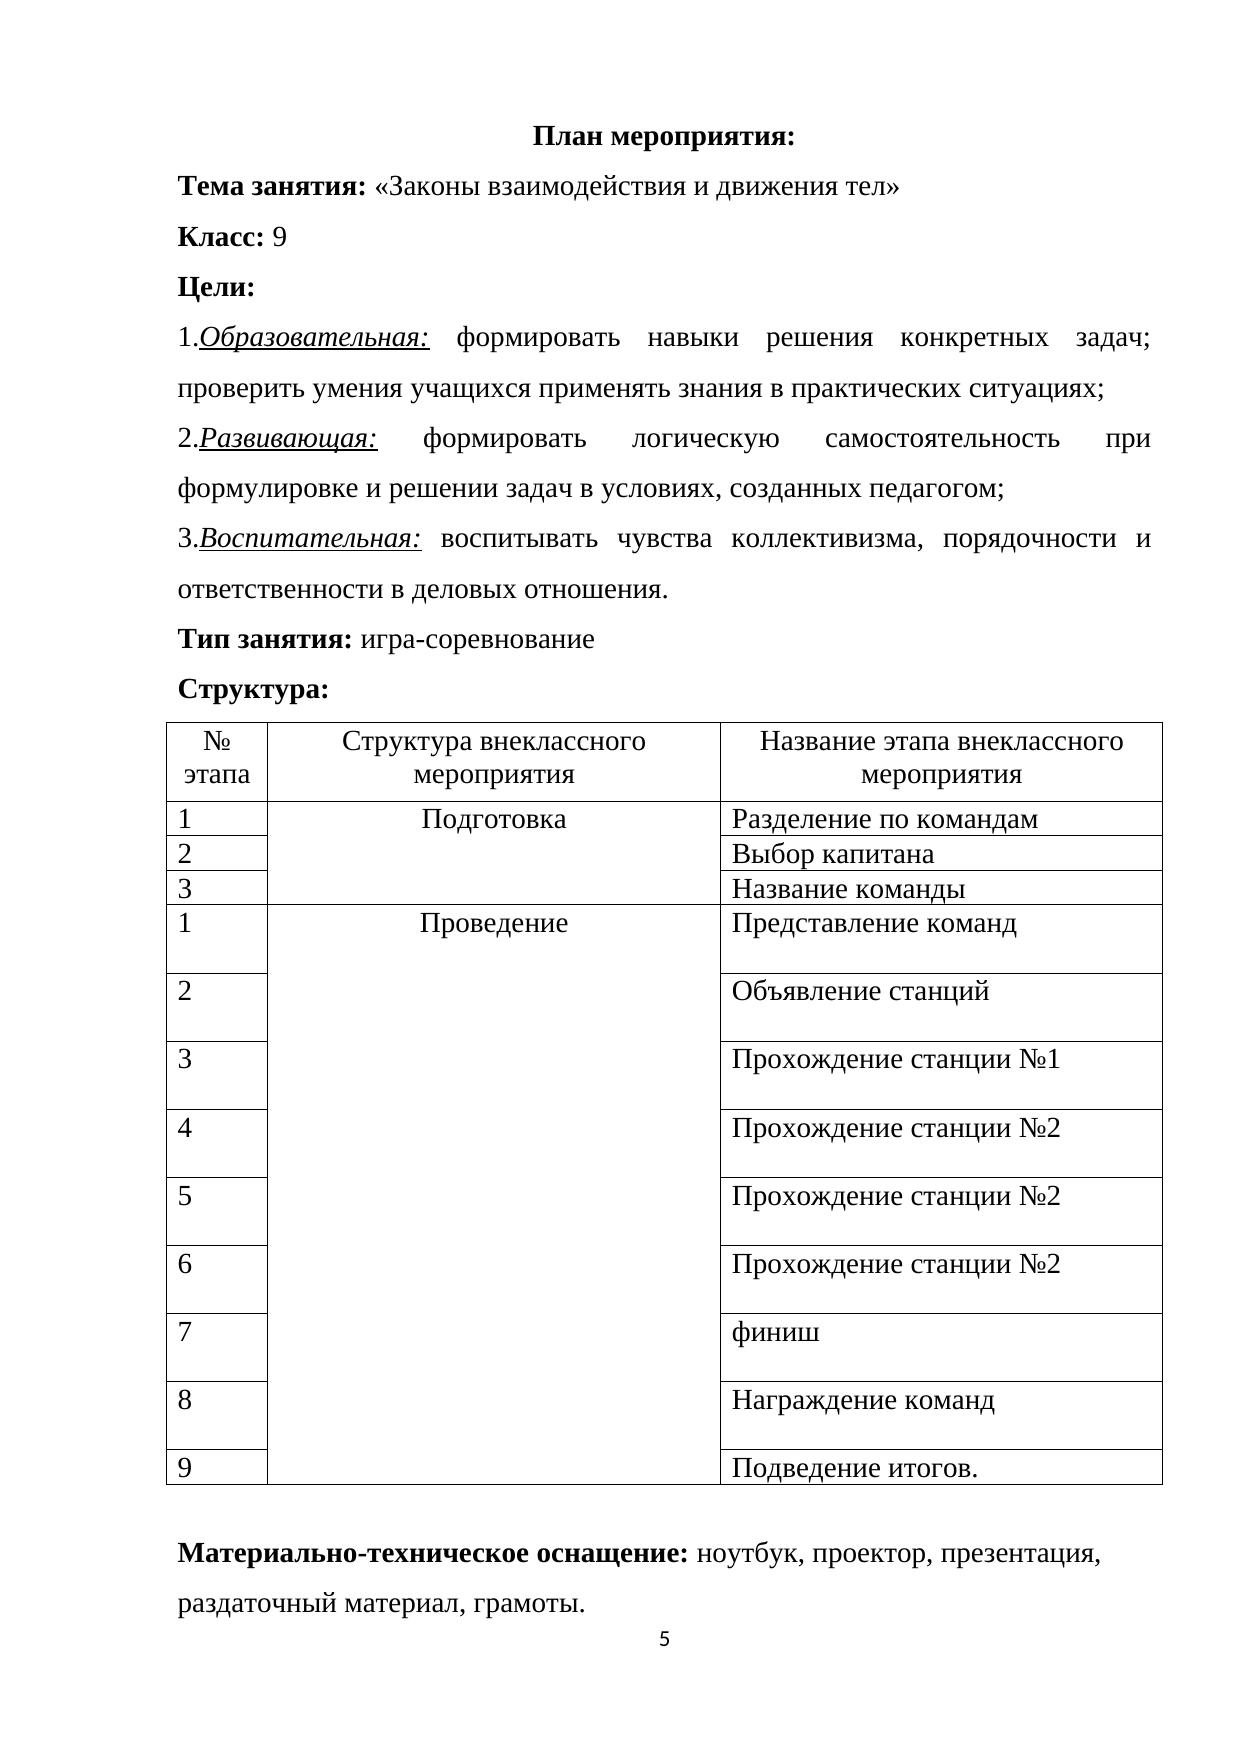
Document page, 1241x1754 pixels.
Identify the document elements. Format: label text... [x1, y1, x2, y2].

table_cell 6 [167, 1246, 267, 1313]
table_header Структура внеклассного мероприятия [268, 723, 720, 801]
table_cell 5 [167, 1178, 267, 1245]
table_cell Представление команд [721, 905, 1162, 972]
table_cell Объявление станций [721, 974, 1162, 1041]
text Класс: 9 [177, 219, 1152, 252]
text 3.Воспитательная: воспитывать чувства коллективизма, порядочности и ответственности в деловых отношения. [177, 521, 1152, 604]
text Тип занятия: игра-соревнование [177, 621, 1152, 655]
table_cell Подготовка [268, 802, 720, 904]
table_cell Проведение [268, 905, 720, 1484]
table_cell 2 [167, 836, 267, 870]
table_cell Прохождение станции №2 [721, 1110, 1162, 1177]
text Материально-техническое оснащение: ноутбук, проектор, презентация, раздаточный материал, грамоты. [177, 1535, 1152, 1619]
table_header Название этапа внеклассного мероприятия [721, 723, 1162, 801]
table_cell Разделение по командам [721, 802, 1162, 835]
table_cell 3 [167, 1042, 267, 1109]
table_cell финиш [721, 1314, 1162, 1381]
text Цели: [177, 269, 1152, 303]
table_cell Название команды [721, 871, 1162, 904]
text 1.Образовательная: формировать навыки решения конкретных задач; проверить умения учащихся применять знания в практических ситуациях; [177, 319, 1152, 403]
table_cell 1 [167, 802, 267, 835]
table_header № этапа [167, 723, 267, 801]
table_cell 4 [167, 1110, 267, 1177]
table_cell Прохождение станции №2 [721, 1246, 1162, 1313]
text Тема занятия: «Законы взаимодействия и движения тел» [177, 168, 1152, 202]
text 2.Развивающая: формировать логическую самостоятельность при формулировке и решении задач в условиях, созданных педагогом; [177, 420, 1152, 504]
text Структура: [177, 672, 1152, 705]
table_cell 9 [167, 1450, 267, 1484]
table_cell 7 [167, 1314, 267, 1381]
table_cell Прохождение станции №2 [721, 1178, 1162, 1245]
table_cell Выбор капитана [721, 836, 1162, 870]
table_cell 2 [167, 974, 267, 1041]
table_cell Подведение итогов. [721, 1450, 1162, 1484]
table_cell 8 [167, 1382, 267, 1449]
table_cell Прохождение станции №1 [721, 1042, 1162, 1109]
text План мероприятия: [177, 118, 1152, 152]
table_cell 1 [167, 905, 267, 972]
table_cell 3 [167, 871, 267, 904]
table_cell Награждение команд [721, 1382, 1162, 1449]
